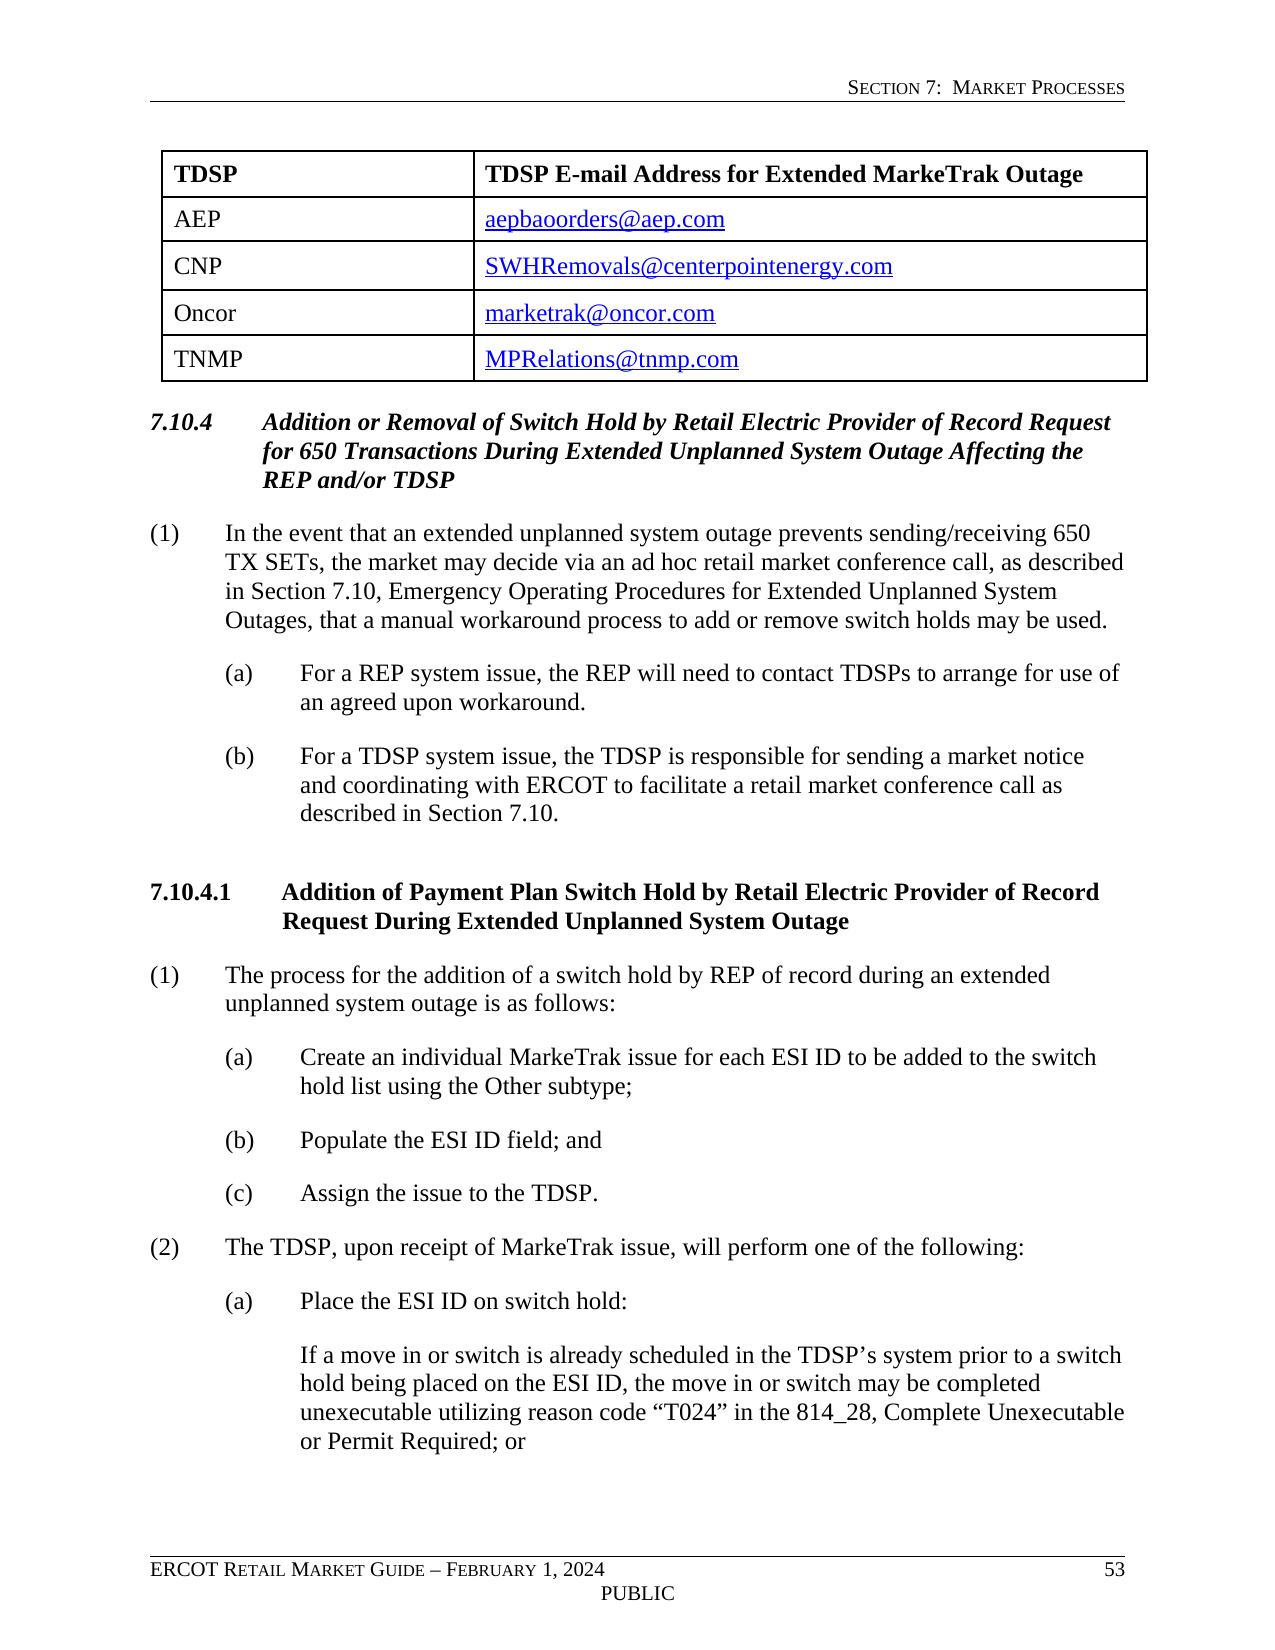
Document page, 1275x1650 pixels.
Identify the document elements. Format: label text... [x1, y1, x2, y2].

text 7.10.4.1 Addition of Payment Plan Switch Hold by Retail Electric Provider of Record Request During Extended Unplanned System Outage [150, 877, 1125, 935]
table_cell marketrak@oncor.com [475, 291, 1146, 334]
text (b) Populate the ESI ID field; and [225, 1125, 1125, 1153]
text (a) Create an individual MarkeTrak issue for each ESI ID to be added to the switch hold list using the Other subtype; [225, 1042, 1125, 1100]
table_cell AEP [163, 198, 473, 240]
table_cell aepbaoorders@aep.com [475, 198, 1146, 240]
table_cell MPRelations@tnmp.com [475, 336, 1146, 380]
table_cell CNP [163, 242, 473, 288]
table_header TDSP E-mail Address for Extended MarkeTrak Outage [475, 152, 1146, 196]
text (1) In the event that an extended unplanned system outage prevents sending/receiving 650 TX SETs, the market may decide via an ad hoc retail market conference call, as described in Section 7.10, Emergency Operating Procedures for Extended Unplanned System Outages, that a manual workaround process to add or remove switch holds may be used. [150, 518, 1125, 633]
text (b) For a TDSP system issue, the TDSP is responsible for sending a market notice and coordinating with ERCOT to facilitate a retail market conference call as described in Section 7.10. [225, 741, 1125, 827]
table_cell Oncor [163, 291, 473, 334]
text (a) For a REP system issue, the REP will need to contact TDSPs to arrange for use of an agreed upon workaround. [225, 658, 1125, 716]
table_cell SWHRemovals@centerpointenergy.com [475, 242, 1146, 288]
text 7.10.4 Addition or Removal of Switch Hold by Retail Electric Provider of Record Request for 650 Transactions During Extended Unplanned System Outage Affecting the REP and/or TDSP [150, 407, 1125, 493]
text (a) Place the ESI ID on switch hold: [225, 1286, 1125, 1315]
text (1) The process for the addition of a switch hold by REP of record during an extended unplanned system outage is as follows: [150, 960, 1125, 1017]
text If a move in or switch is already scheduled in the TDSP’s system prior to a switch hold being placed on the ESI ID, the move in or switch may be completed unexecutable utilizing reason code “T024” in the 814_28, Complete Unexecutable or Permit Required; or [225, 1340, 1125, 1455]
text (2) The TDSP, upon receipt of MarkeTrak issue, will perform one of the following: [150, 1232, 1125, 1261]
table_header TDSP [163, 152, 473, 196]
table_cell TNMP [163, 336, 473, 380]
text (c) Assign the issue to the TDSP. [225, 1178, 1125, 1207]
